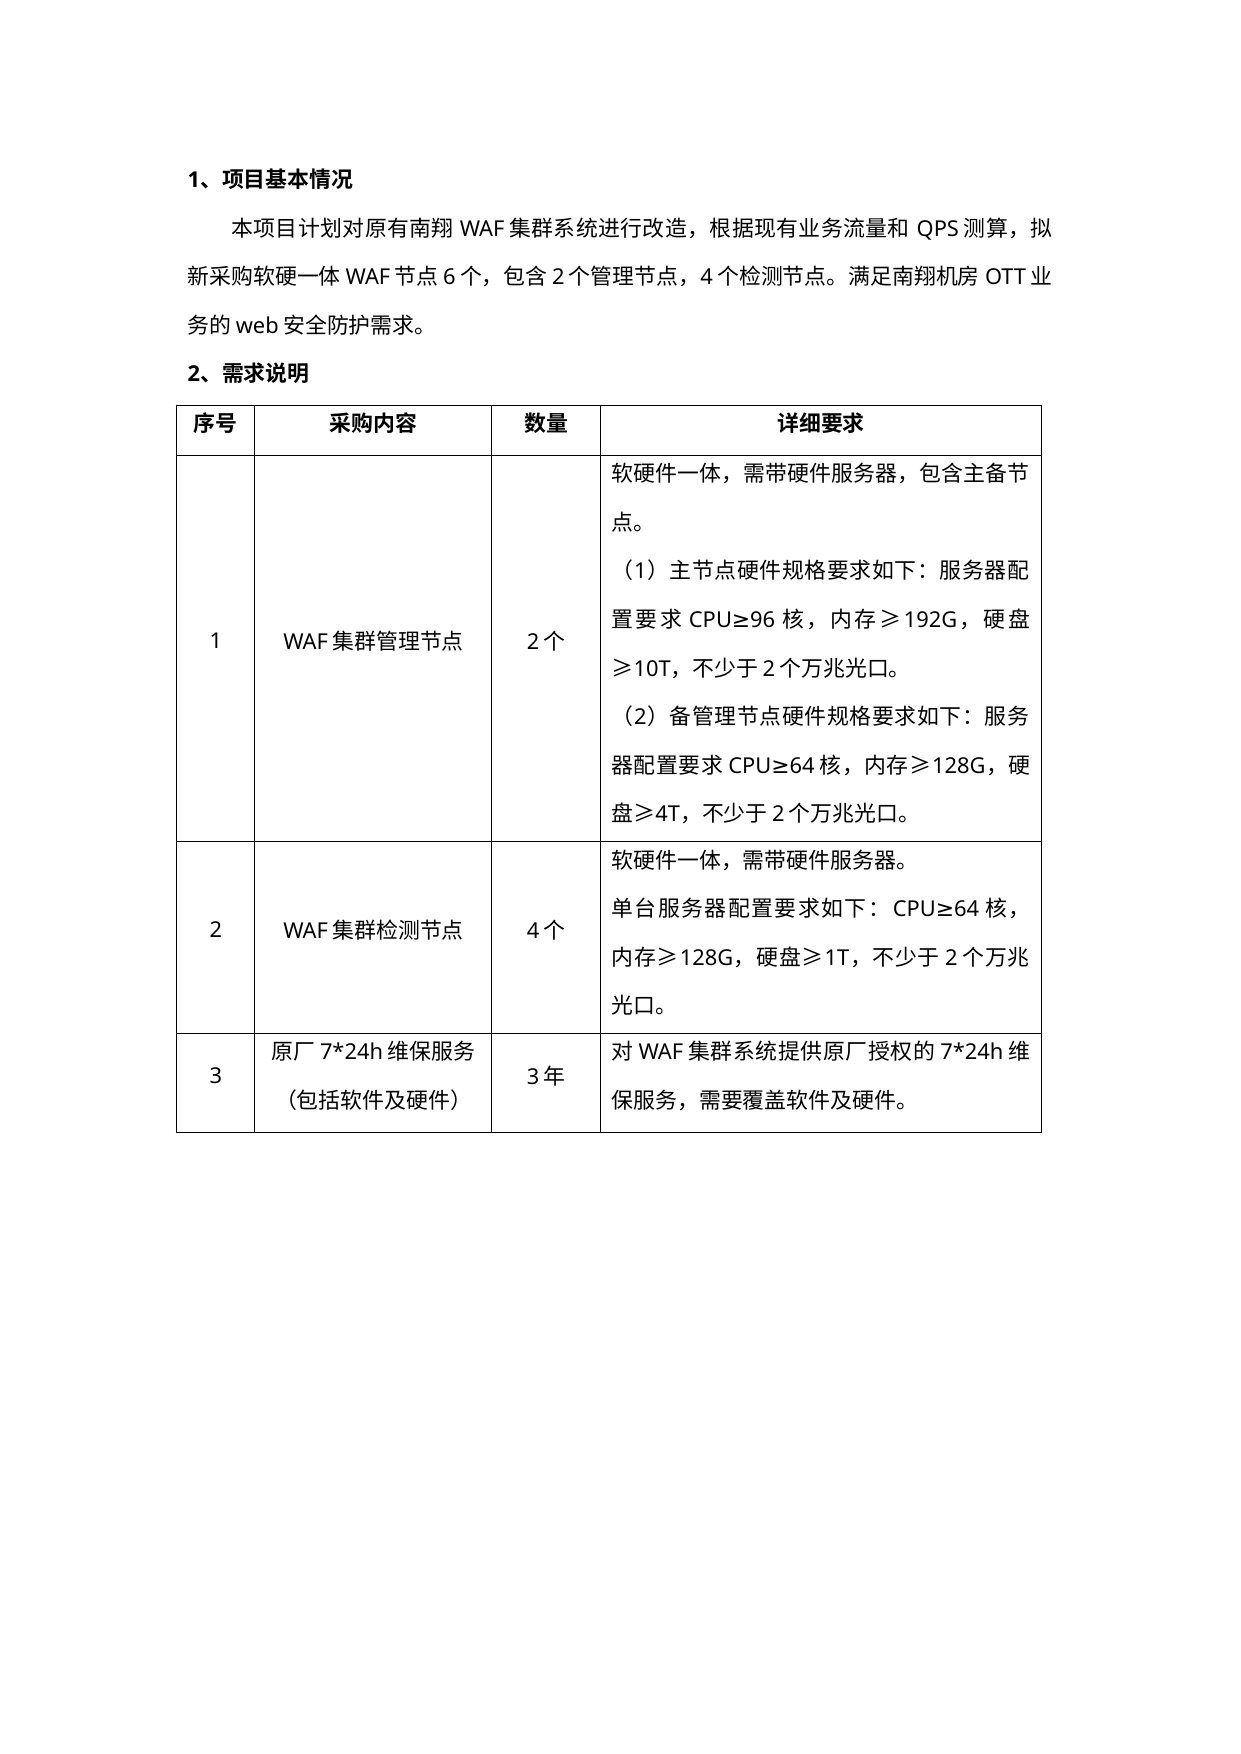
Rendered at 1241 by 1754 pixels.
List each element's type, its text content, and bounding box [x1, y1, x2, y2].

table_cell 原厂7*24h维保服务（包括软件及硬件） [255, 1034, 491, 1132]
text 1、项目基本情况 [187, 162, 1053, 194]
table_cell 3年 [492, 1034, 600, 1132]
table_cell 软硬件一体，需带硬件服务器，包含主备节点。 （1）主节点硬件规格要求如下：服务器配置要求CPU≥96核，内存≥192G，硬盘≥10T，不少于2个万兆光口。 （2）备管理节点硬件规格要求如下：服务器配置要求CPU≥64核，内存≥128G，硬盘≥4T，不少于2个万兆光口。 [601, 456, 1041, 841]
table_cell 2个 [492, 456, 600, 841]
text 2、需求说明 [187, 356, 1053, 389]
table_header 序号 [177, 406, 254, 455]
table_cell 2 [177, 842, 254, 1033]
table_cell 软硬件一体，需带硬件服务器。 单台服务器配置要求如下：CPU≥64核，内存≥128G，硬盘≥1T，不少于2个万兆光口。 [601, 842, 1041, 1033]
table_cell 3 [177, 1034, 254, 1132]
table_cell 1 [177, 456, 254, 841]
table_cell WAF集群管理节点 [255, 456, 491, 841]
text 本项目计划对原有南翔WAF集群系统进行改造，根据现有业务流量和QPS测算，拟新采购软硬一体WAF节点6个，包含2个管理节点，4个检测节点。满足南翔机房OTT业务的web安全防护需求。 [187, 210, 1053, 340]
table_header 数量 [492, 406, 600, 455]
table_header 详细要求 [601, 406, 1041, 455]
table_cell 对WAF集群系统提供原厂授权的7*24h维保服务，需要覆盖软件及硬件。 [601, 1034, 1041, 1132]
table_header 采购内容 [255, 406, 491, 455]
table_cell 4个 [492, 842, 600, 1033]
table_cell WAF集群检测节点 [255, 842, 491, 1033]
